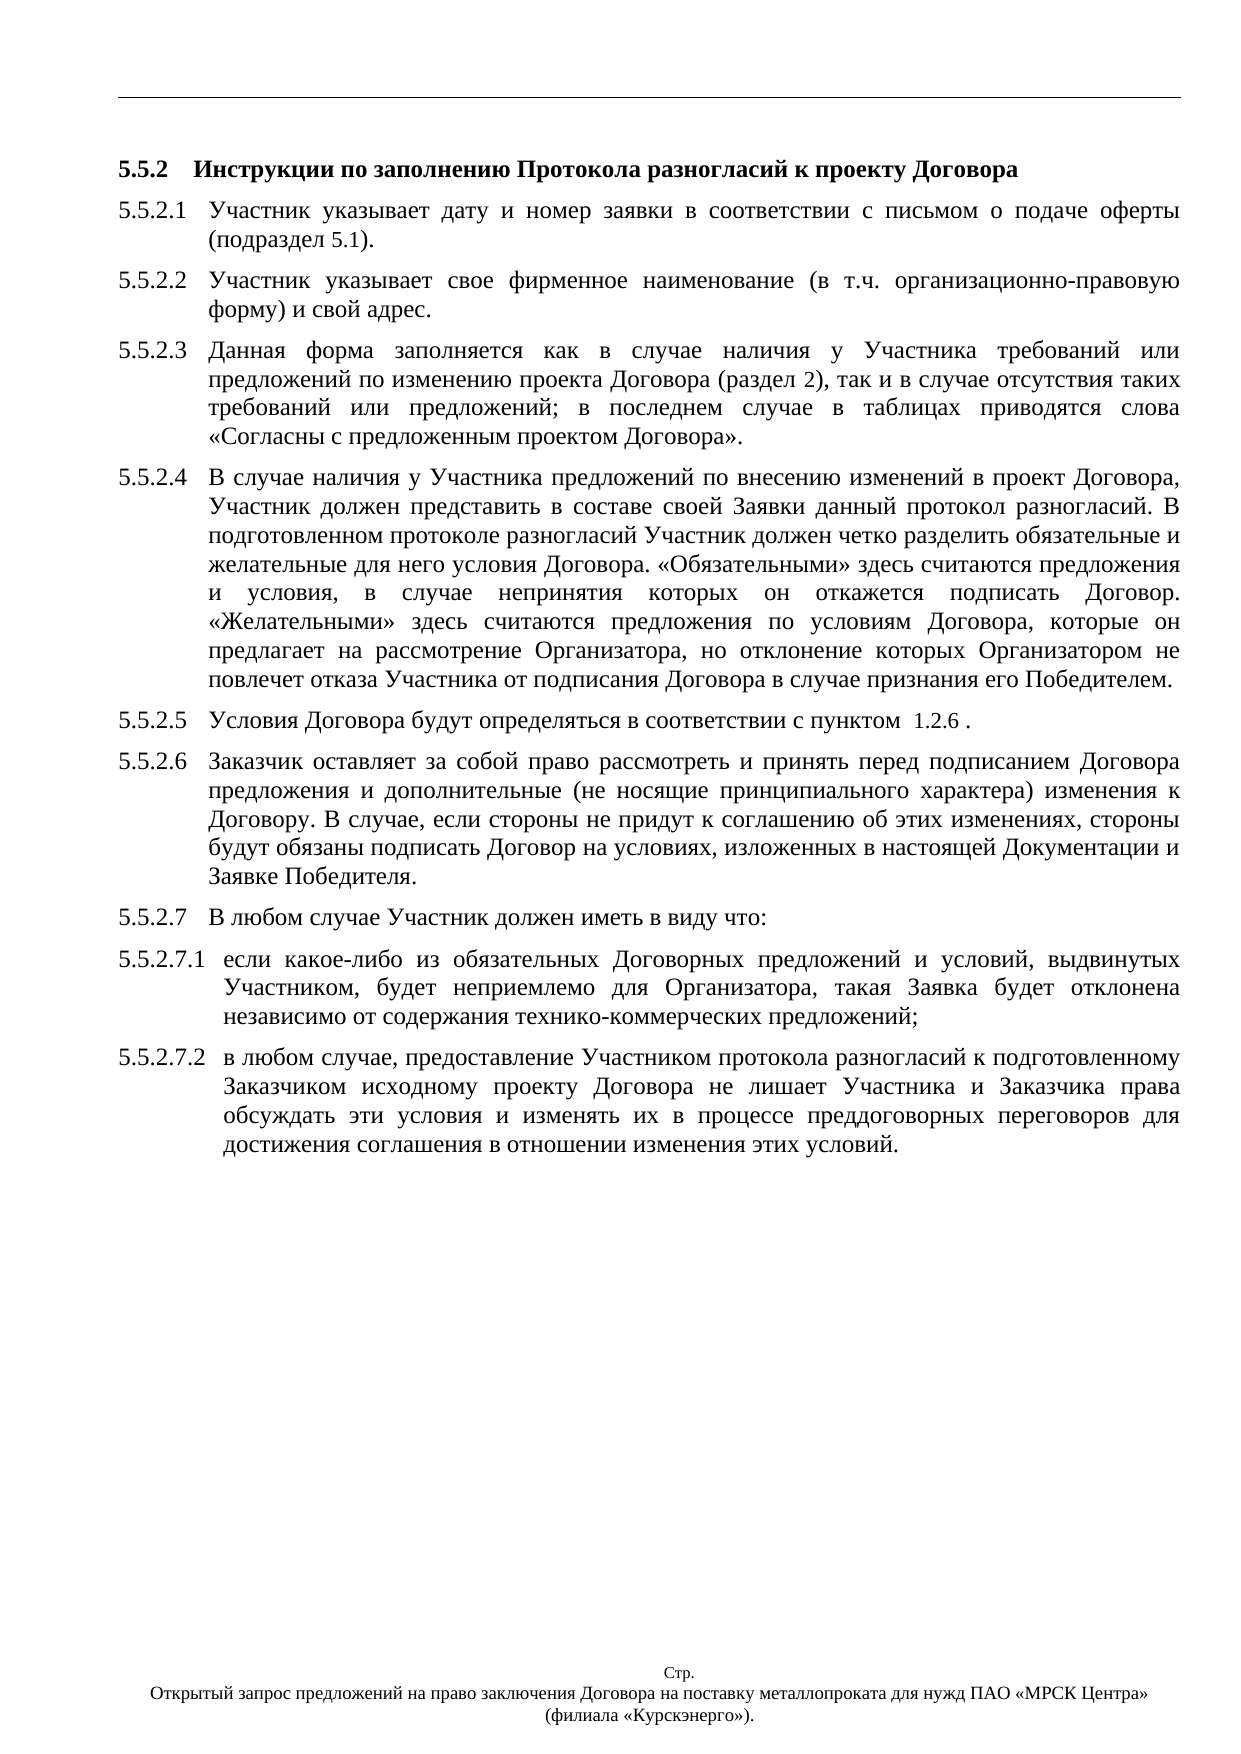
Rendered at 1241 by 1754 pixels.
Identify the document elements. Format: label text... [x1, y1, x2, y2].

list если какое-либо из обязательных Договорных предложений и условий, выдвинутых Участником, будет неприемлемо для Организатора, такая Заявка будет отклонена независимо от содержания технико-коммерческих предложений; [118, 944, 1181, 1030]
list Данная форма заполняется как в случае наличия у Участника требований или предложений по изменению проекта Договора (раздел 2), так и в случае отсутствия таких требований или предложений; в последнем случае в таблицах приводятся слова «Согласны с предложенным проектом Договора». [118, 335, 1181, 450]
list в любом случае, предоставление Участником протокола разногласий к подготовленному Заказчиком исходному проекту Договора не лишает Участника и Заказчика права обсуждать эти условия и изменять их в процессе преддоговорных переговоров для достижения соглашения в отношении изменения этих условий. [118, 1042, 1181, 1157]
list Заказчик оставляет за собой право рассмотреть и принять перед подписанием Договора предложения и дополнительные (не носящие принципиального характера) изменения к Договору. В случае, если стороны не придут к соглашению об этих изменениях, стороны будут обязаны подписать Договор на условиях, изложенных в настоящей Документации и Заявке Победителя. [118, 746, 1181, 890]
list Участник указывает дату и номер заявки в соответствии с письмом о подаче оферты (подраздел 5.1). [118, 195, 1181, 252]
list Участник указывает свое фирменное наименование (в т.ч. организационно-правовую форму) и свой адрес. [118, 265, 1181, 322]
list В любом случае Участник должен иметь в виду что: [118, 902, 1181, 931]
list В случае наличия у Участника предложений по внесению изменений в проект Договора, Участник должен представить в составе своей Заявки данный протокол разногласий. В подготовленном протоколе разногласий Участник должен четко разделить обязательные и желательные для него условия Договора. «Обязательными» здесь считаются предложения и условия, в случае непринятия которых он откажется подписать Договор. «Желательными» здесь считаются предложения по условиям Договора, которые он предлагает на рассмотрение Организатора, но отклонение которых Организатором не повлечет отказа Участника от подписания Договора в случае признания его Победителем. [118, 462, 1181, 692]
subtitle Инструкции по заполнению Протокола разногласий к проекту Договора [118, 154, 1181, 182]
list Условия Договора будут определяться в соответствии с пунктом 1.2.6 . [118, 705, 1181, 734]
